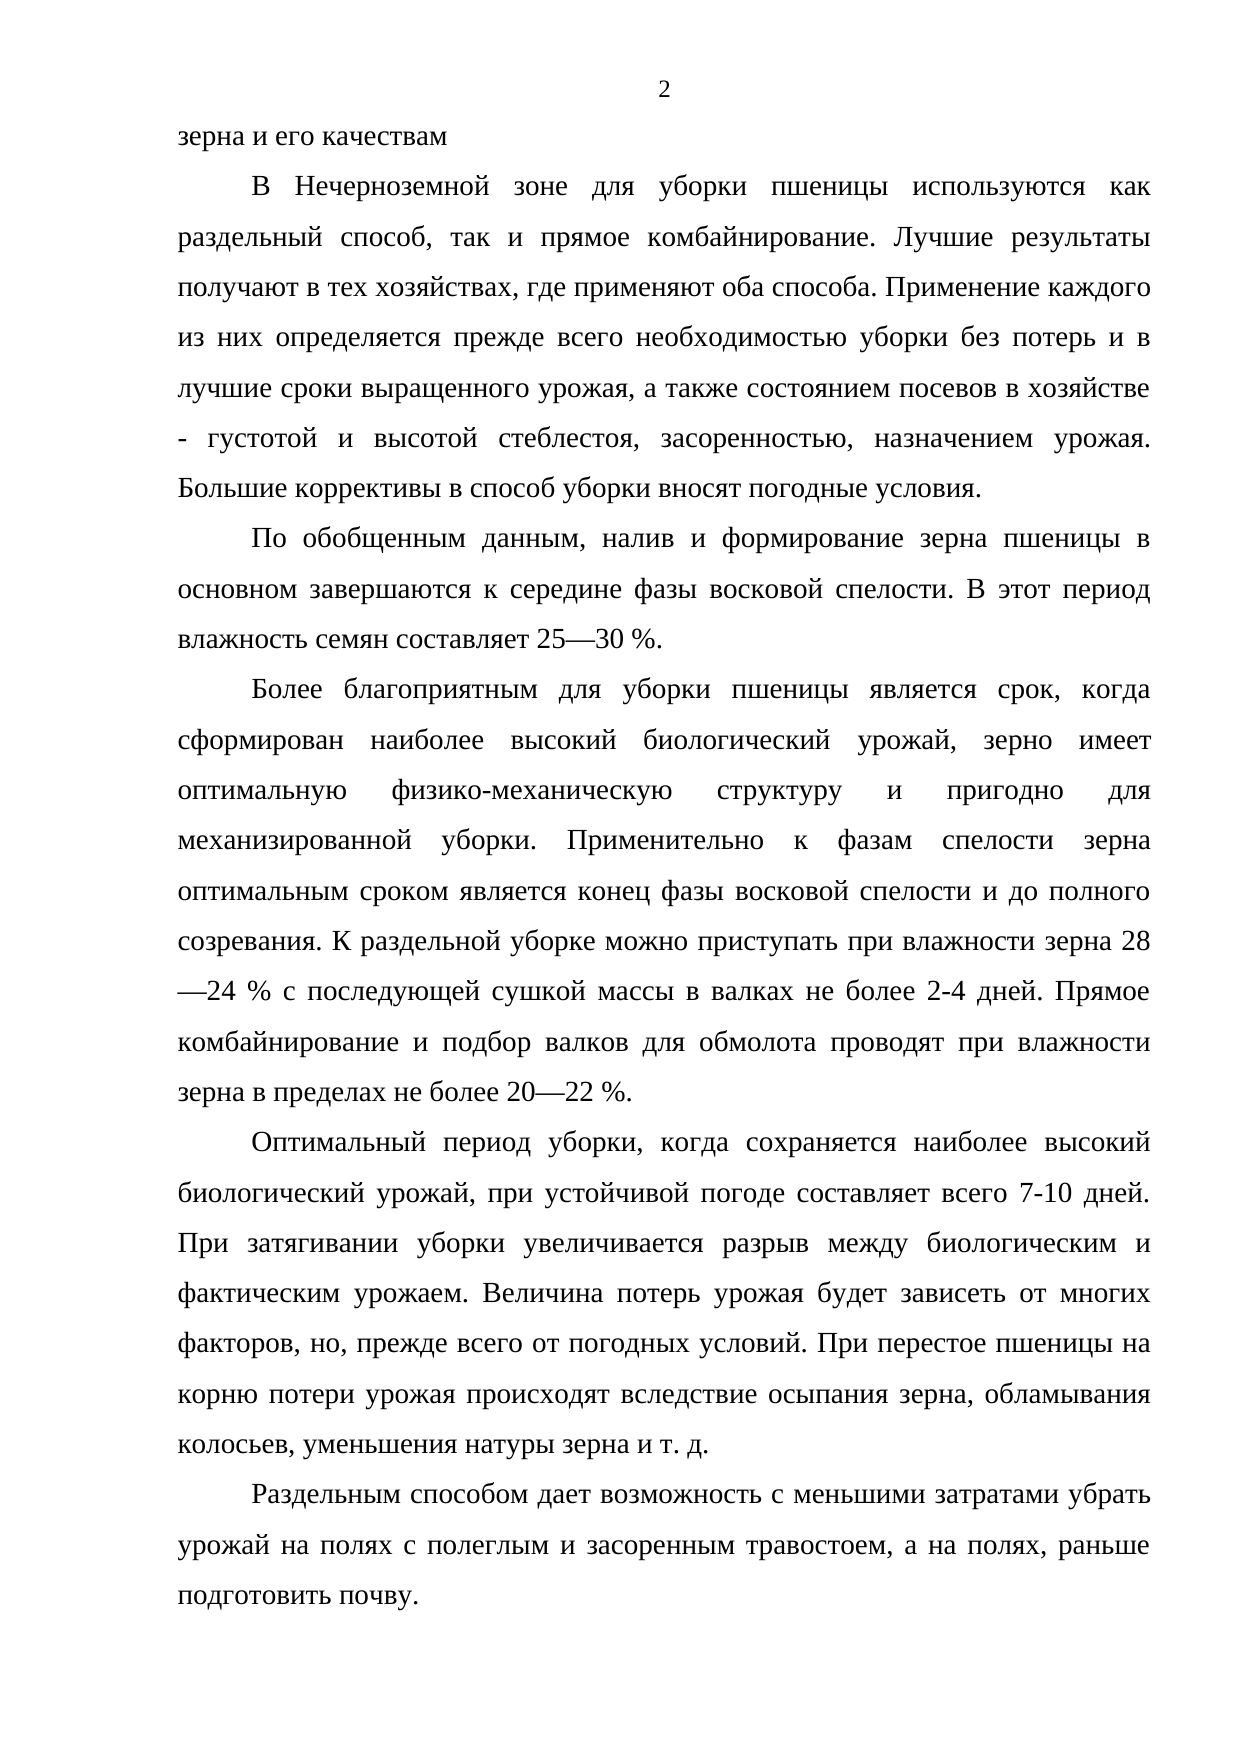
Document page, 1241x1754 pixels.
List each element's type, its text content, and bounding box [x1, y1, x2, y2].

text Оптимальный период уборки, когда сохраняется наиболее высокий биологический урожай, при устойчивой погоде составляет всего 7-10 дней. При затягивании уборки увеличивается разрыв между биологическим и фактическим урожаем. Величина потерь урожая будет зависеть от многих факторов, но, прежде всего от погодных условий. При перестое пшеницы на корню потери урожая происходят вследствие осыпания зерна, обламывания колосьев, уменьшения натуры зерна и т. д. [177, 1124, 1152, 1460]
text В Нечерноземной зоне для уборки пшеницы используются как раздельный способ, так и прямое комбайнирование. Лучшие результаты получают в тех хозяйствах, где применяют оба способа. Применение каждого из них определяется прежде всего необходимостью уборки без потерь и в лучшие сроки выращенного урожая, а также состоянием посевов в хозяйстве - густотой и высотой стеблестоя, засоренностью, назначением урожая. Большие коррективы в способ уборки вносят погодные условия. [177, 168, 1152, 504]
text Раздельным способом дает возможность с меньшими затратами убрать урожай на полях с полеглым и засоренным травостоем, а на полях, раньше подготовить почву. [177, 1477, 1152, 1611]
text По обобщенным данным, налив и формирование зерна пшеницы в основном завершаются к середине фазы восковой спелости. В этот период влажность семян составляет 25—30 %. [177, 521, 1152, 655]
text Более благоприятным для уборки пшеницы является срок, когда сформирован наиболее высокий биологический урожай, зерно имеет оптимальную физико-механическую структуру и пригодно для механизированной уборки. Применительно к фазам спелости зерна оптимальным сроком является конец фазы восковой спелости и до полного созревания. К раздельной уборке можно приступать при влажности зерна 28—24 % с последующей сушкой массы в валках не более 2-4 дней. Прямое комбайнирование и подбор валков для обмолота проводят при влажности зерна в пределах не более 20—22 %. [177, 672, 1152, 1108]
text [177, 118, 1152, 152]
